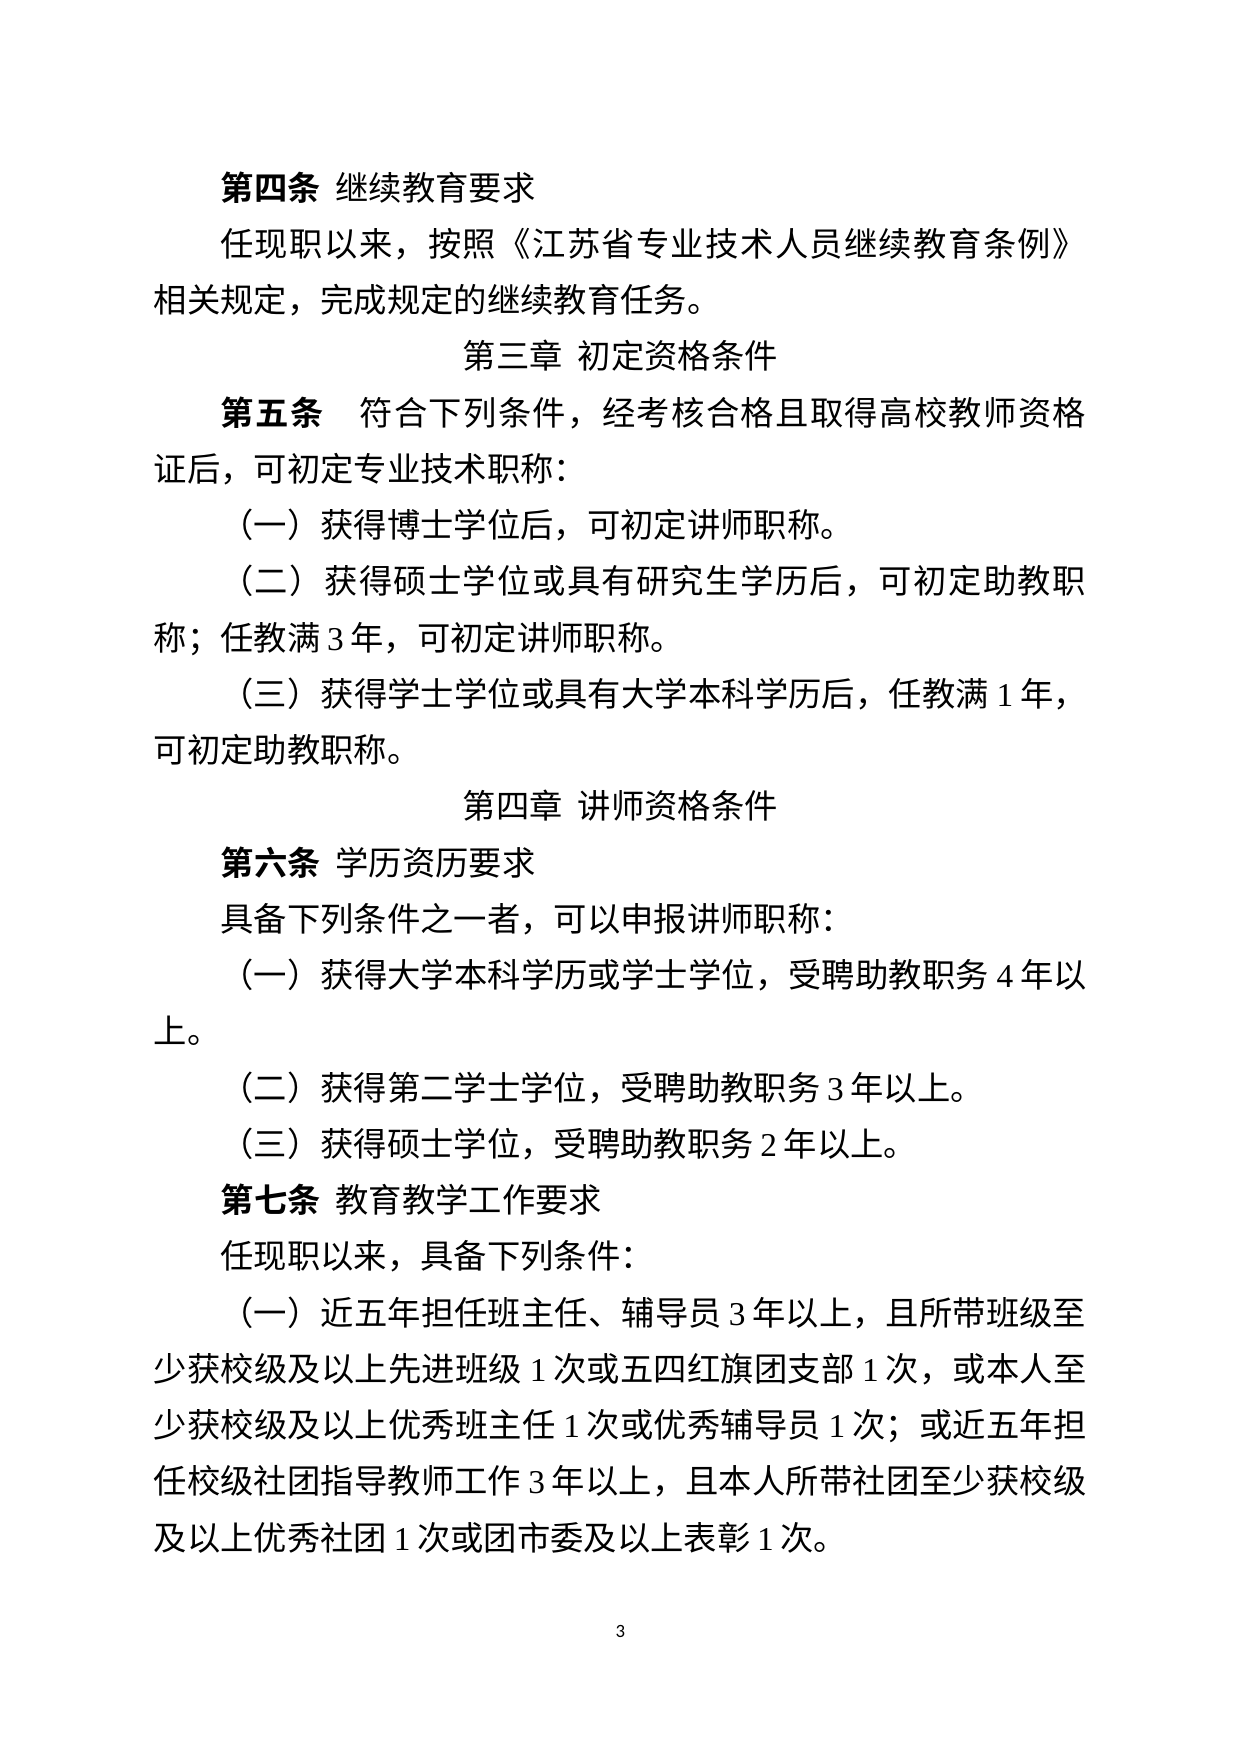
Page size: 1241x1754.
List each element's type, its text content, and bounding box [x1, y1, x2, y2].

text （三）获得学士学位或具有大学本科学历后，任教满1年，可初定助教职称。 [153, 660, 1087, 772]
text 具备下列条件之一者，可以申报讲师职称： [153, 885, 1087, 941]
text 任现职以来，按照《江苏省专业技术人员继续教育条例》相关规定，完成规定的继续教育任务。 [153, 210, 1087, 322]
text （一）获得大学本科学历或学士学位，受聘助教职务4年以上。 [153, 941, 1087, 1053]
text 第四章 讲师资格条件 [153, 772, 1087, 828]
text （三）获得硕士学位，受聘助教职务2年以上。 [153, 1110, 1087, 1166]
text 第五条 符合下列条件，经考核合格且取得高校教师资格证后，可初定专业技术职称： [153, 378, 1087, 491]
text （二）获得硕士学位或具有研究生学历后，可初定助教职称；任教满3年，可初定讲师职称。 [153, 547, 1087, 660]
text （二）获得第二学士学位，受聘助教职务3年以上。 [153, 1053, 1087, 1110]
text 任现职以来，具备下列条件： [153, 1222, 1087, 1278]
text 第四条 继续教育要求 [153, 153, 1087, 210]
text 第三章 初定资格条件 [153, 322, 1087, 378]
text （一）近五年担任班主任、辅导员3年以上，且所带班级至少获校级及以上先进班级1次或五四红旗团支部1次，或本人至少获校级及以上优秀班主任1次或优秀辅导员1次；或近五年担任校级社团指导教师工作3年以上，且本人所带社团至少获校级及以上优秀社团1次或团市委及以上表彰1次。 [153, 1278, 1087, 1560]
text 第六条 学历资历要求 [153, 828, 1087, 885]
text 第七条 教育教学工作要求 [153, 1166, 1087, 1222]
text （一）获得博士学位后，可初定讲师职称。 [153, 491, 1087, 547]
